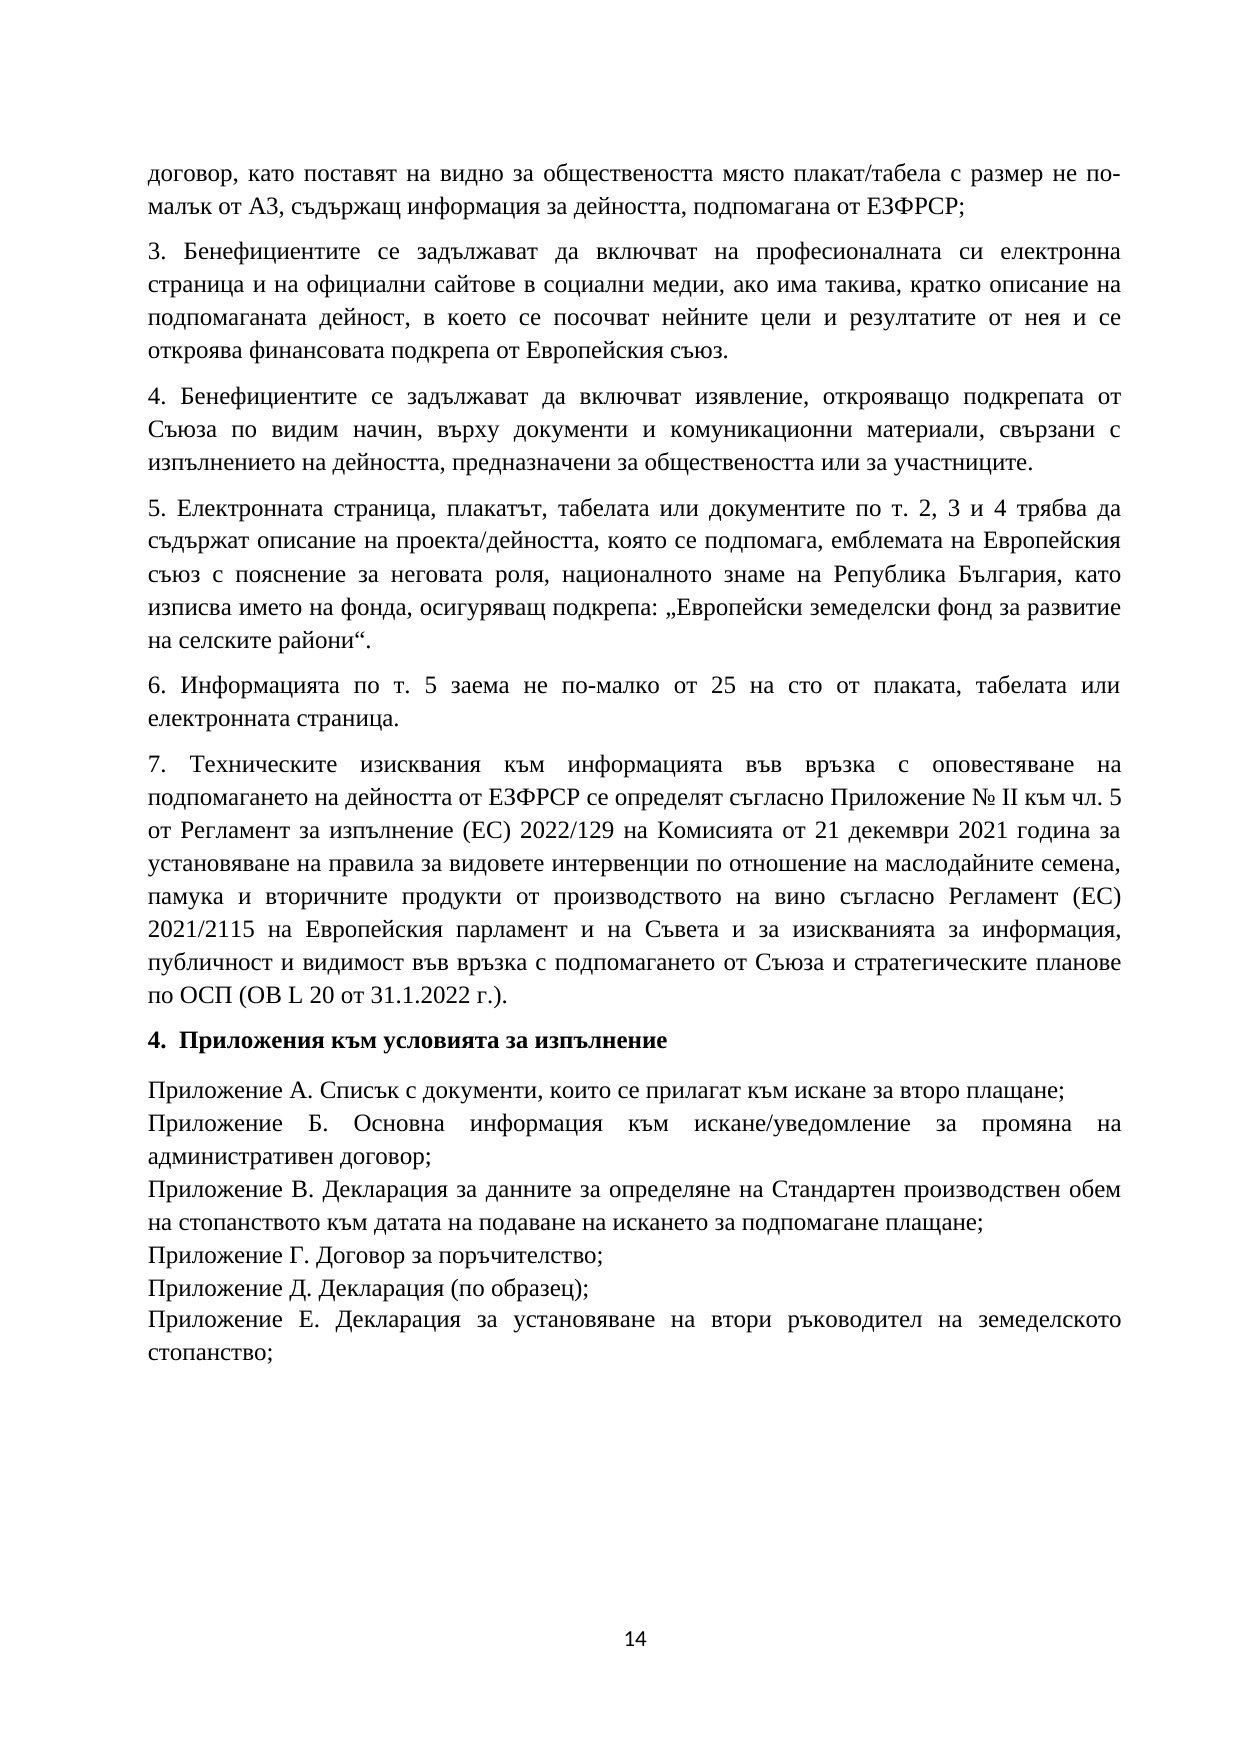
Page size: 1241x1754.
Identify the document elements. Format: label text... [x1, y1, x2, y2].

text 3. Бенефициентите се задължават да включват на професионалната си електронна страница и на официални сайтове в социални медии, ако има такива, кратко описание на подпомаганата дейност, в което се посочват нейните цели и резултатите от нея и се откроява финансовата подкрепа от Европейския съюз. [148, 236, 1122, 364]
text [148, 158, 1122, 220]
text 7. Техническите изисквания към информацията във връзка с оповестяване на подпомагането на дейността от ЕЗФРСР се определят съгласно Приложение № ІІ към чл. 5 от Регламент за изпълнение (ЕС) 2022/129 на Комисията от 21 декември 2021 година за установяване на правила за видовете интервенции по отношение на маслодайните семена, памука и вторичните продукти от производството на вино съгласно Регламент (ЕС) 2021/2115 на Европейския парламент и на Съвета и за изискванията за информация, публичност и видимост във връзка с подпомагането от Съюза и стратегическите планове по ОСП (OB L 20 от 31.1.2022 г.). [148, 749, 1122, 1009]
text 6. Информацията по т. 5 заема не по-малко от 25 на сто от плаката, табелата или електронната страница. [148, 670, 1122, 732]
text Приложение Б. Основна информация към искане/уведомление за промяна на административен договор; [148, 1108, 1122, 1170]
text Приложение В. Декларация за данните за определяне на Стандартен производствен обем на стопанството към датата на подаване на искането за подпомагане плащане; [148, 1174, 1122, 1236]
text Приложение Д. Декларация (по образец); [148, 1273, 1122, 1302]
text Приложение Г. Договор за поръчителство; [148, 1240, 1122, 1269]
text Приложение А. Списък с документи, които се прилагат към искане за второ плащане; [148, 1075, 1122, 1104]
text 4. Приложения към условията за изпълнение [148, 1025, 1122, 1054]
text 5. Електронната страница, плакатът, табелата или документите по т. 2, 3 и 4 трябва да съдържат описание на проекта/дейността, която се подпомага, емблемата на Европейския съюз с пояснение за неговата роля, националното знаме на Република България, като изписва името на фонда, осигуряващ подкрепа: „Европейски земеделски фонд за развитие на селските райони“. [148, 493, 1122, 653]
text 4. Бенефициентите се задължават да включват изявление, открояващо подкрепата от Съюза по видим начин, върху документи и комуникационни материали, свързани с изпълнението на дейността, предназначени за обществеността или за участниците. [148, 381, 1122, 476]
text Приложение Е. Декларация за установяване на втори ръководител на земеделското стопанство; [148, 1304, 1122, 1366]
